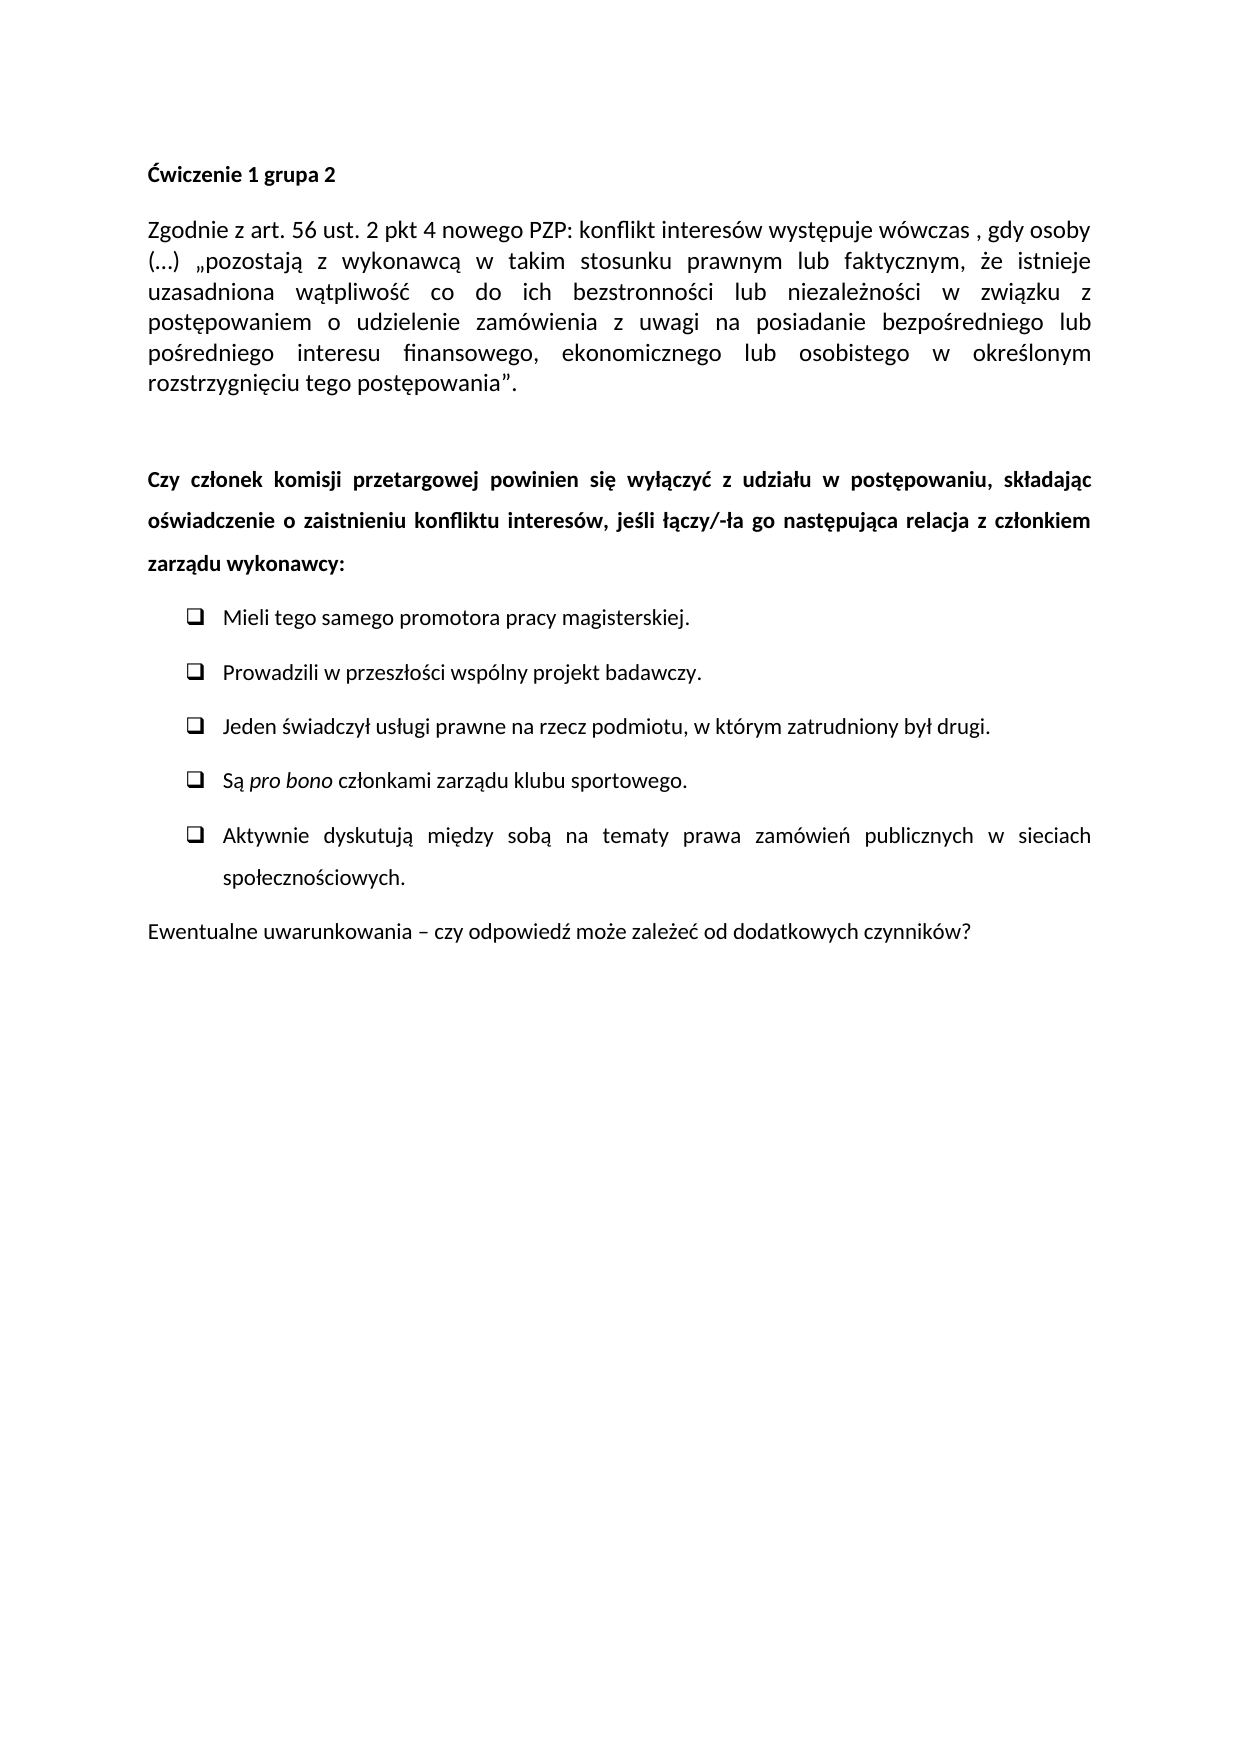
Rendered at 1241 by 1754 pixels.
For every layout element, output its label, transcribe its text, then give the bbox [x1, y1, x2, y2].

list Są pro bono członkami zarządu klubu sportowego. [185, 767, 1093, 794]
text Ćwiczenie 1 grupa 2 [148, 160, 1093, 188]
list Prowadzili w przeszłości wspólny projekt badawczy. [185, 658, 1093, 686]
text Zgodnie z art. 56 ust. 2 pkt 4 nowego PZP: konflikt interesów występuje wówczas , gdy osoby (…) „pozostają z wykonawcą w takim stosunku prawnym lub faktycznym, że istnieje uzasadniona wątpliwość co do ich bezstronności lub niezależności w związku z postępowaniem o udzielenie zamówienia z uwagi na posiadanie bezpośredniego lub pośredniego interesu finansowego, ekonomicznego lub osobistego w określonym rozstrzygnięciu tego postępowania”. [148, 214, 1093, 398]
list Jeden świadczył usługi prawne na rzecz podmiotu, w którym zatrudniony był drugi. [185, 712, 1093, 740]
text Ewentualne uwarunkowania – czy odpowiedź może zależeć od dodatkowych czynników? [148, 917, 1093, 946]
list Aktywnie dyskutują między sobą na tematy prawa zamówień publicznych w sieciach społecznościowych. [185, 821, 1093, 891]
list Mieli tego samego promotora pracy magisterskiej. [185, 603, 1093, 631]
text Czy członek komisji przetargowej powinien się wyłączyć z udziału w postępowaniu, składając oświadczenie o zaistnieniu konfliktu interesów, jeśli łączy/-ła go następująca relacja z członkiem zarządu wykonawcy: [148, 465, 1093, 577]
